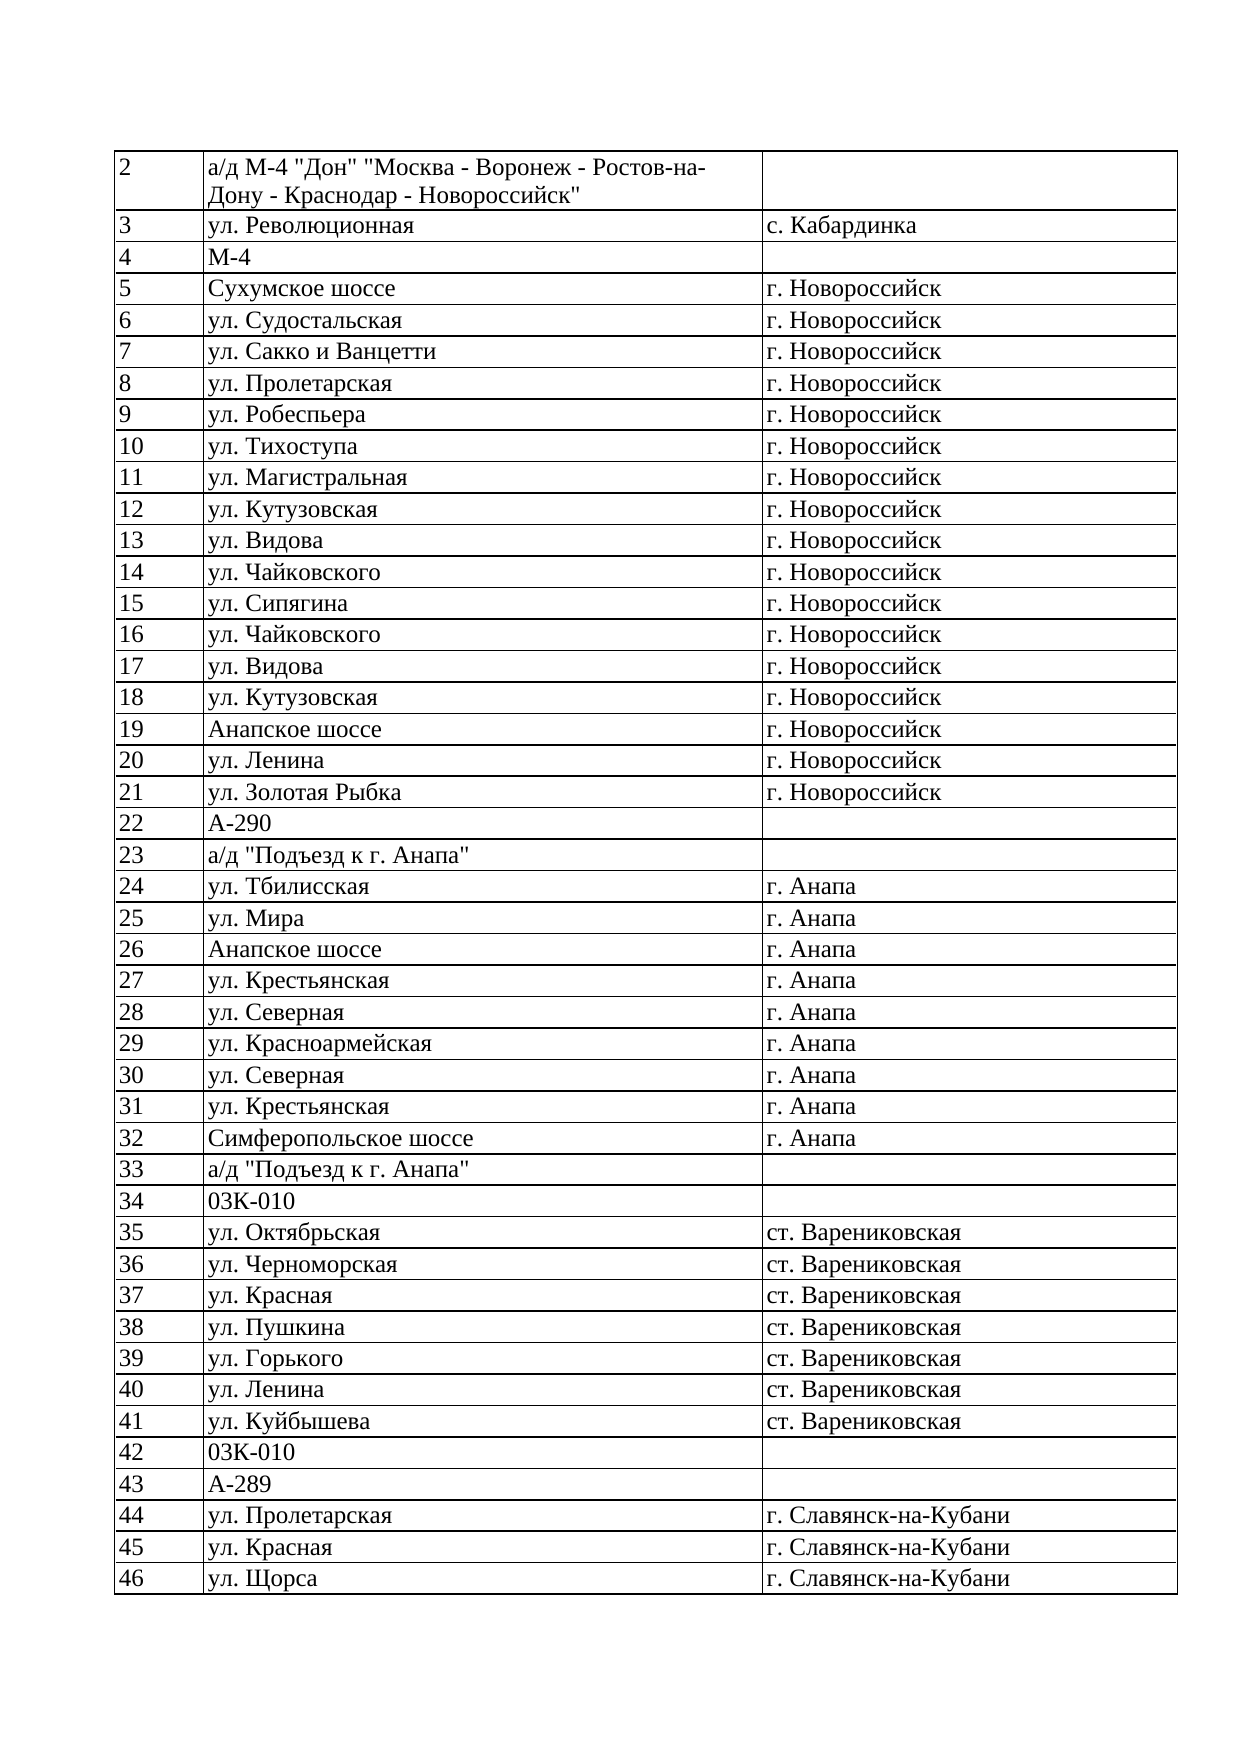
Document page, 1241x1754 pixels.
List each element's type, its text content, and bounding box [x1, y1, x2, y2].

table_cell ул. Тихоступа [204, 431, 762, 461]
table_cell г. Анапа [763, 996, 1177, 1027]
table_cell г. Анапа [763, 964, 1177, 996]
table_cell Симферопольское шоссе [204, 1123, 762, 1153]
table_cell 23 [115, 839, 203, 870]
table_cell с. Кабардинка [763, 209, 1177, 241]
table_cell 7 [115, 336, 203, 366]
table_cell г. Новороссийск [763, 492, 1177, 524]
table_cell г. Новороссийск [763, 587, 1177, 618]
table_cell ул. Ленина [204, 746, 762, 775]
table_cell Сухумское шоссе [204, 274, 762, 303]
table_cell [763, 241, 1177, 272]
table_cell 20 [115, 745, 203, 775]
table_cell 42 [115, 1437, 203, 1467]
table_cell 22 [115, 808, 203, 838]
table_cell 26 [115, 934, 203, 964]
table_cell 3 [115, 210, 203, 241]
table_cell 03К-010 [204, 1438, 762, 1467]
table_cell ул. Черноморская [204, 1249, 762, 1279]
table_cell ул. Ленина [204, 1375, 762, 1404]
table_cell М-4 [204, 242, 762, 272]
table_cell 36 [115, 1248, 203, 1279]
table_cell г. Новороссийск [763, 429, 1177, 461]
table_cell 31 [115, 1091, 203, 1121]
table_cell г. Анапа [763, 933, 1177, 964]
table_cell г. Новороссийск [763, 304, 1177, 335]
table_cell ст. Варениковская [763, 1405, 1177, 1436]
table_cell Анапское шоссе [204, 714, 762, 744]
table_cell г. Новороссийск [763, 681, 1177, 712]
table_cell 11 [115, 462, 203, 492]
table_cell 4 [115, 242, 203, 272]
table_cell 25 [115, 902, 203, 933]
table_cell ул. Северная [204, 997, 762, 1027]
table_cell 2 [115, 152, 203, 209]
table_cell 41 [115, 1406, 203, 1436]
table_cell г. Анапа [763, 870, 1177, 901]
table_cell 18 [115, 682, 203, 712]
table_cell ул. Пролетарская [204, 1501, 762, 1530]
table_cell г. Новороссийск [763, 555, 1177, 587]
table_cell [763, 1468, 1177, 1499]
table_cell 44 [115, 1500, 203, 1530]
table_cell 32 [115, 1123, 203, 1153]
table_cell ул. Тбилисская [204, 871, 762, 901]
table_cell г. Новороссийск [763, 650, 1177, 681]
table_cell 14 [115, 556, 203, 587]
table_cell 28 [115, 997, 203, 1027]
table_cell ул. Пролетарская [204, 368, 762, 398]
table_cell г. Славянск-на-Кубани [763, 1530, 1177, 1562]
table_cell а/д "Подъезд к г. Анапа" [204, 840, 762, 870]
table_cell г. Анапа [763, 1059, 1177, 1090]
table_cell 37 [115, 1280, 203, 1310]
table_cell [763, 838, 1177, 870]
table_cell 15 [115, 588, 203, 618]
table_cell ул. Красная [204, 1280, 762, 1310]
table_cell а/д М-4 "Дон" "Москва - Воронеж - Ростов-на-Дону - Краснодар - Новороссийск" [204, 152, 762, 209]
table_cell ул. Кутузовская [204, 494, 762, 524]
table_cell [763, 1153, 1177, 1184]
table_cell 35 [115, 1217, 203, 1247]
table_cell 45 [115, 1531, 203, 1562]
table_cell 40 [115, 1374, 203, 1404]
table_cell ул. Робеспьера [204, 400, 762, 429]
table_cell [763, 807, 1177, 838]
table_cell ул. Судостальская [204, 305, 762, 335]
table_cell ул. Золотая Рыбка [204, 777, 762, 807]
table_cell г. Новороссийск [763, 713, 1177, 744]
table_cell ул. Северная [204, 1060, 762, 1090]
table_cell 38 [115, 1311, 203, 1342]
table_cell [763, 1184, 1177, 1216]
table_cell г. Новороссийск [763, 775, 1177, 807]
table_cell 12 [115, 493, 203, 524]
table_cell 46 [115, 1563, 203, 1593]
table_cell 10 [115, 430, 203, 461]
table_cell г. Славянск-на-Кубани [763, 1499, 1177, 1530]
table_cell г. Новороссийск [763, 461, 1177, 492]
table_cell 43 [115, 1469, 203, 1499]
table_cell 39 [115, 1343, 203, 1373]
table_cell ул. Горького [204, 1343, 762, 1373]
table_cell ул. Куйбышева [204, 1406, 762, 1436]
table_cell ул. Кутузовская [204, 683, 762, 712]
table_cell 03К-010 [204, 1186, 762, 1216]
table_cell [763, 152, 1177, 209]
table_cell ст. Варениковская [763, 1279, 1177, 1310]
table_cell г. Новороссийск [763, 744, 1177, 775]
table_cell ул. Мира [204, 903, 762, 933]
table_cell ул. Сипягина [204, 588, 762, 618]
table_cell ст. Варениковская [763, 1342, 1177, 1373]
table_cell А-290 [204, 808, 762, 838]
table_cell 5 [115, 273, 203, 303]
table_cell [763, 1562, 1177, 1593]
table_cell г. Анапа [763, 1090, 1177, 1121]
table_cell [763, 1436, 1177, 1467]
table_cell ул. Красноармейская [204, 1029, 762, 1058]
table_cell ул. Видова [204, 651, 762, 681]
table_cell ул. Красная [204, 1532, 762, 1562]
table_cell ст. Варениковская [763, 1310, 1177, 1342]
table_cell г. Новороссийск [763, 398, 1177, 429]
table_cell 33 [115, 1154, 203, 1184]
table_cell г. Новороссийск [763, 618, 1177, 649]
table_cell 21 [115, 776, 203, 807]
table_cell ул. Крестьянская [204, 1092, 762, 1121]
table_cell ул. Революционная [204, 211, 762, 241]
table_cell ул. Чайковского [204, 620, 762, 649]
table_cell ул. Октябрьская [204, 1217, 762, 1247]
table_cell г. Новороссийск [763, 366, 1177, 398]
table_cell ст. Варениковская [763, 1216, 1177, 1247]
table_cell ул. Чайковского [204, 557, 762, 587]
table_cell 29 [115, 1028, 203, 1058]
table_cell г. Новороссийск [763, 524, 1177, 555]
table_cell ул. Щорса [204, 1563, 762, 1593]
table_cell ул. Магистральная [204, 462, 762, 492]
table_cell 8 [115, 368, 203, 398]
table_cell 17 [115, 651, 203, 681]
table_cell 6 [115, 305, 203, 335]
table_cell г. Новороссийск [763, 335, 1177, 366]
table_cell 30 [115, 1060, 203, 1090]
table_cell ул. Сакко и Ванцетти [204, 337, 762, 366]
table_cell 13 [115, 525, 203, 555]
table_cell 34 [115, 1185, 203, 1216]
table_cell г. Анапа [763, 901, 1177, 933]
table_cell ул. Крестьянская [204, 966, 762, 996]
table_cell 19 [115, 714, 203, 744]
table_cell А-289 [204, 1469, 762, 1499]
table_cell г. Новороссийск [763, 272, 1177, 303]
table_cell г. Анапа [763, 1027, 1177, 1058]
table_cell г. Анапа [763, 1121, 1177, 1153]
table_cell Анапское шоссе [204, 934, 762, 964]
table_cell ул. Видова [204, 525, 762, 555]
table_cell ул. Пушкина [204, 1312, 762, 1342]
table_cell 27 [115, 965, 203, 996]
table_cell 9 [115, 399, 203, 429]
table_cell ст. Варениковская [763, 1247, 1177, 1279]
table_cell 24 [115, 871, 203, 901]
table_cell ст. Варениковская [763, 1373, 1177, 1404]
table_cell а/д "Подъезд к г. Анапа" [204, 1155, 762, 1184]
table_cell 16 [115, 619, 203, 649]
